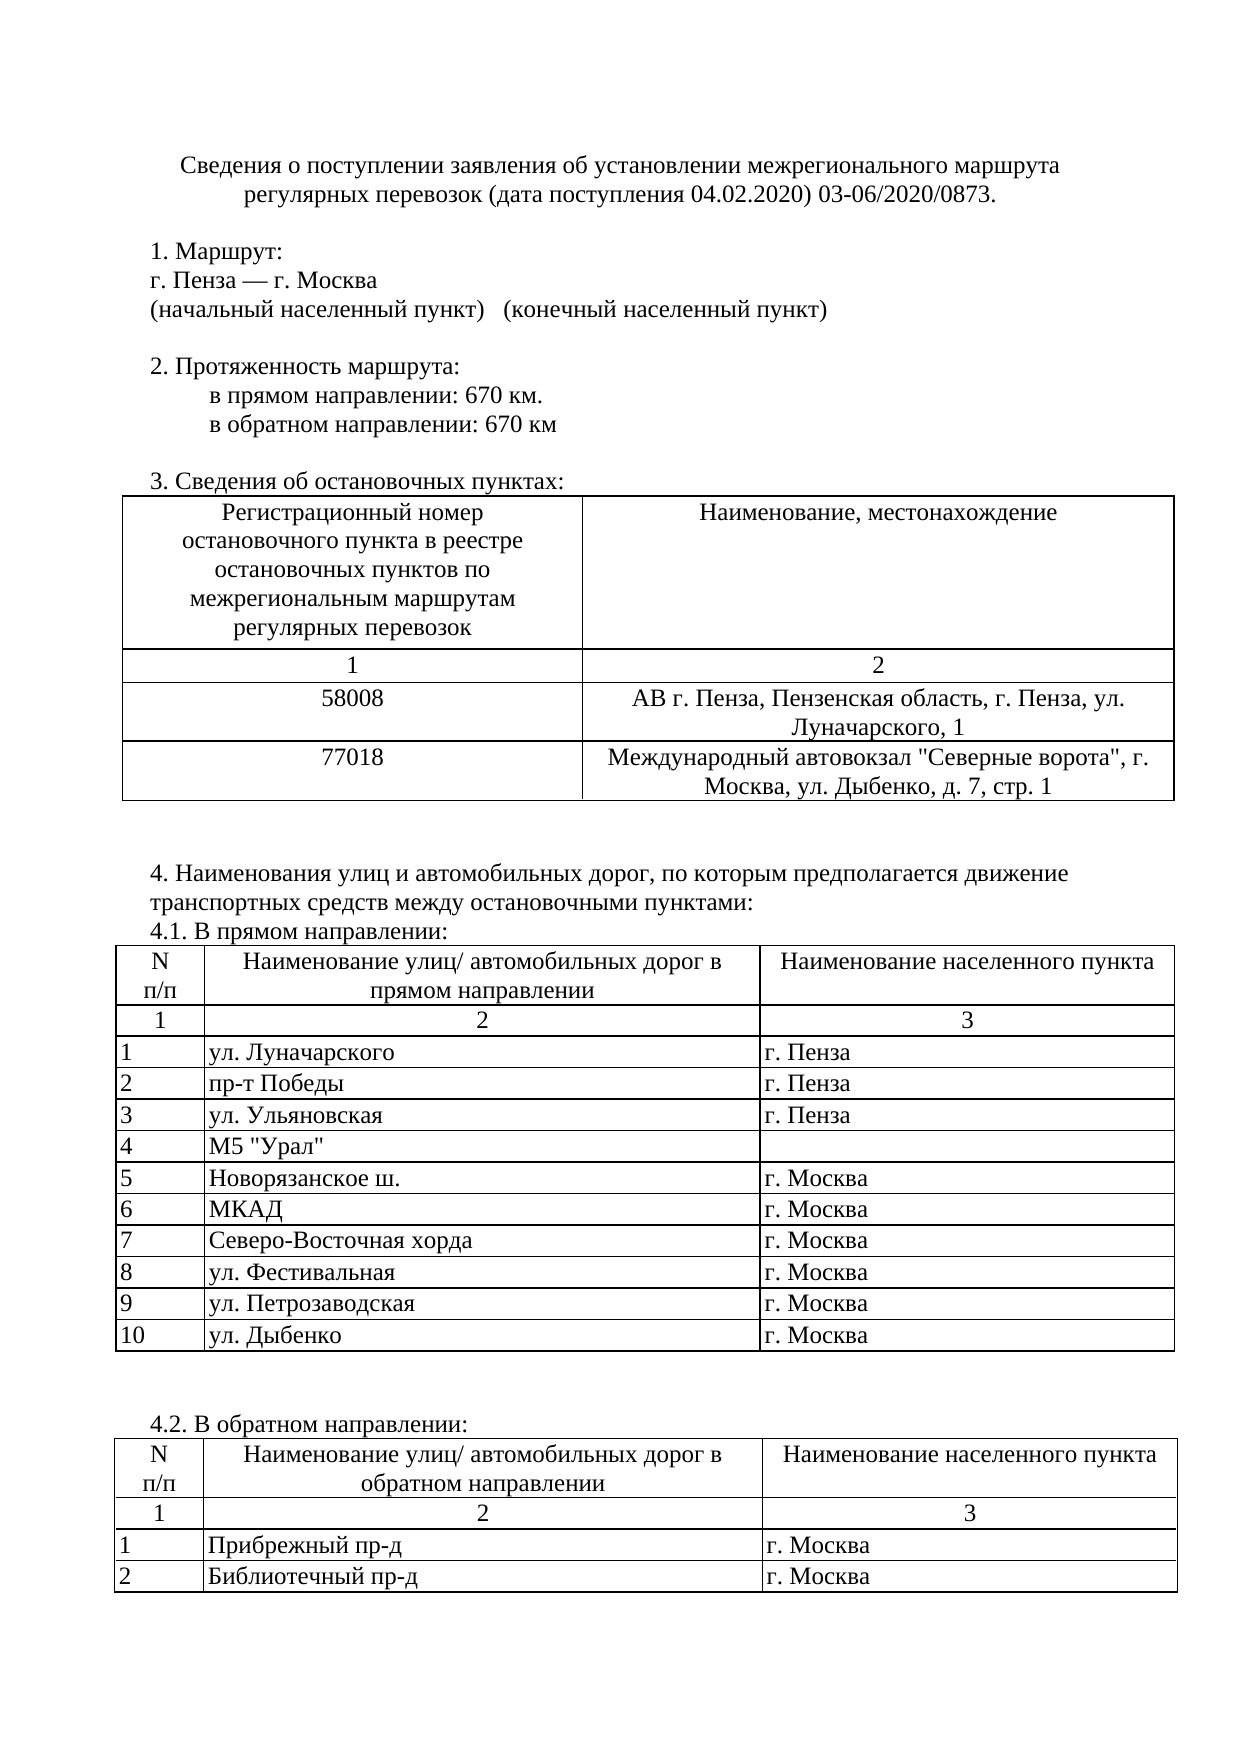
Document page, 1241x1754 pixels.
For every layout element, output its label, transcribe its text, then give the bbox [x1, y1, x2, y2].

text г. Пенза — г. Москва [150, 265, 1090, 294]
table_header Наименование, местонахождение [583, 497, 1173, 648]
table_cell г. Москва [763, 1560, 1177, 1591]
table_cell г. Москва [761, 1320, 1174, 1350]
table_cell 1 [123, 650, 582, 681]
table_cell Прибрежный пр-д [204, 1530, 762, 1560]
table_cell 1 [117, 1037, 204, 1067]
table_cell 6 [117, 1194, 204, 1224]
table_cell ул. Дыбенко [205, 1320, 759, 1350]
table_cell г. Пенза [761, 1100, 1174, 1130]
table_cell 2 [204, 1498, 762, 1528]
table_header Регистрационный номер остановочного пункта в реестре остановочных пунктов по межрегиональным маршрутам регулярных перевозок [123, 497, 582, 648]
table_cell пр-т Победы [205, 1068, 759, 1098]
table_cell 1 [115, 1529, 203, 1560]
table_cell г. Пенза [761, 1068, 1174, 1098]
table_cell 58008 [123, 683, 582, 740]
table_header N п/п [117, 946, 204, 1004]
table_cell г. Москва [761, 1163, 1174, 1193]
table_cell Библиотечный пр-д [204, 1561, 762, 1591]
table_cell г. Москва [761, 1289, 1174, 1318]
table_cell [761, 1131, 1174, 1161]
table_cell 3 [117, 1100, 204, 1130]
table_cell г. Москва [761, 1194, 1174, 1224]
text 1. Маршрут: [150, 236, 1090, 265]
table_cell г. Москва [761, 1257, 1174, 1287]
table_cell АВ г. Пенза, Пензенская область, г. Пенза, ул. Луначарского, 1 [583, 683, 1173, 740]
table_cell ул. Петрозаводская [205, 1289, 759, 1318]
table_cell 8 [117, 1257, 204, 1287]
table_cell МКАД [205, 1194, 759, 1224]
table_cell г. Москва [763, 1528, 1177, 1560]
table_cell 10 [117, 1320, 204, 1350]
table_cell Новорязанское ш. [205, 1163, 759, 1193]
text (начальный населенный пункт) (конечный населенный пункт) [150, 294, 1090, 322]
text Сведения о поступлении заявления об установлении межрегионального маршрута регулярных перевозок (дата поступления 04.02.2020) 03-06/2020/0873. [150, 150, 1090, 207]
table_cell Северо-Восточная хорда [205, 1226, 759, 1256]
text 4. Наименования улиц и автомобильных дорог, по которым предполагается движение транспортных средств между остановочными пунктами: [150, 858, 1090, 916]
table_cell 3 [763, 1497, 1177, 1528]
table_cell 4 [117, 1131, 204, 1161]
table_header Наименование улиц/ автомобильных дорог в обратном направлении [204, 1439, 762, 1497]
table_cell М5 "Урал" [205, 1131, 759, 1161]
text 3. Сведения об остановочных пунктах: [150, 466, 1090, 495]
text 4.2. В обратном направлении: [150, 1409, 1090, 1438]
text в прямом направлении: 670 км. [150, 380, 1090, 409]
table_cell 5 [117, 1163, 204, 1193]
table_cell 3 [761, 1006, 1174, 1035]
table_header N п/п [115, 1439, 203, 1497]
table_cell 1 [115, 1498, 203, 1528]
table_cell 2 [583, 650, 1173, 681]
text в обратном направлении: 670 км [150, 409, 1090, 437]
table_header Наименование населенного пункта [763, 1439, 1177, 1497]
table_cell ул. Луначарского [205, 1037, 759, 1067]
table_cell 9 [117, 1289, 204, 1318]
table_cell 77018 [123, 742, 582, 799]
table_header Наименование улиц/ автомобильных дорог в прямом направлении [205, 946, 759, 1004]
table_cell 2 [205, 1006, 759, 1035]
table_cell Международный автовокзал "Северные ворота", г. Москва, ул. Дыбенко, д. 7, стр. 1 [583, 742, 1173, 799]
table_cell г. Пенза [761, 1037, 1174, 1067]
table_cell 7 [117, 1226, 204, 1256]
table_cell г. Москва [761, 1226, 1174, 1256]
table_cell ул. Фестивальная [205, 1257, 759, 1287]
table_cell 2 [115, 1561, 203, 1591]
text 2. Протяженность маршрута: [150, 351, 1090, 380]
table_cell 2 [117, 1068, 204, 1098]
table_cell ул. Ульяновская [205, 1100, 759, 1130]
table_header Наименование населенного пункта [761, 946, 1174, 1004]
text 4.1. В прямом направлении: [150, 916, 1090, 945]
table_cell 1 [117, 1006, 204, 1035]
